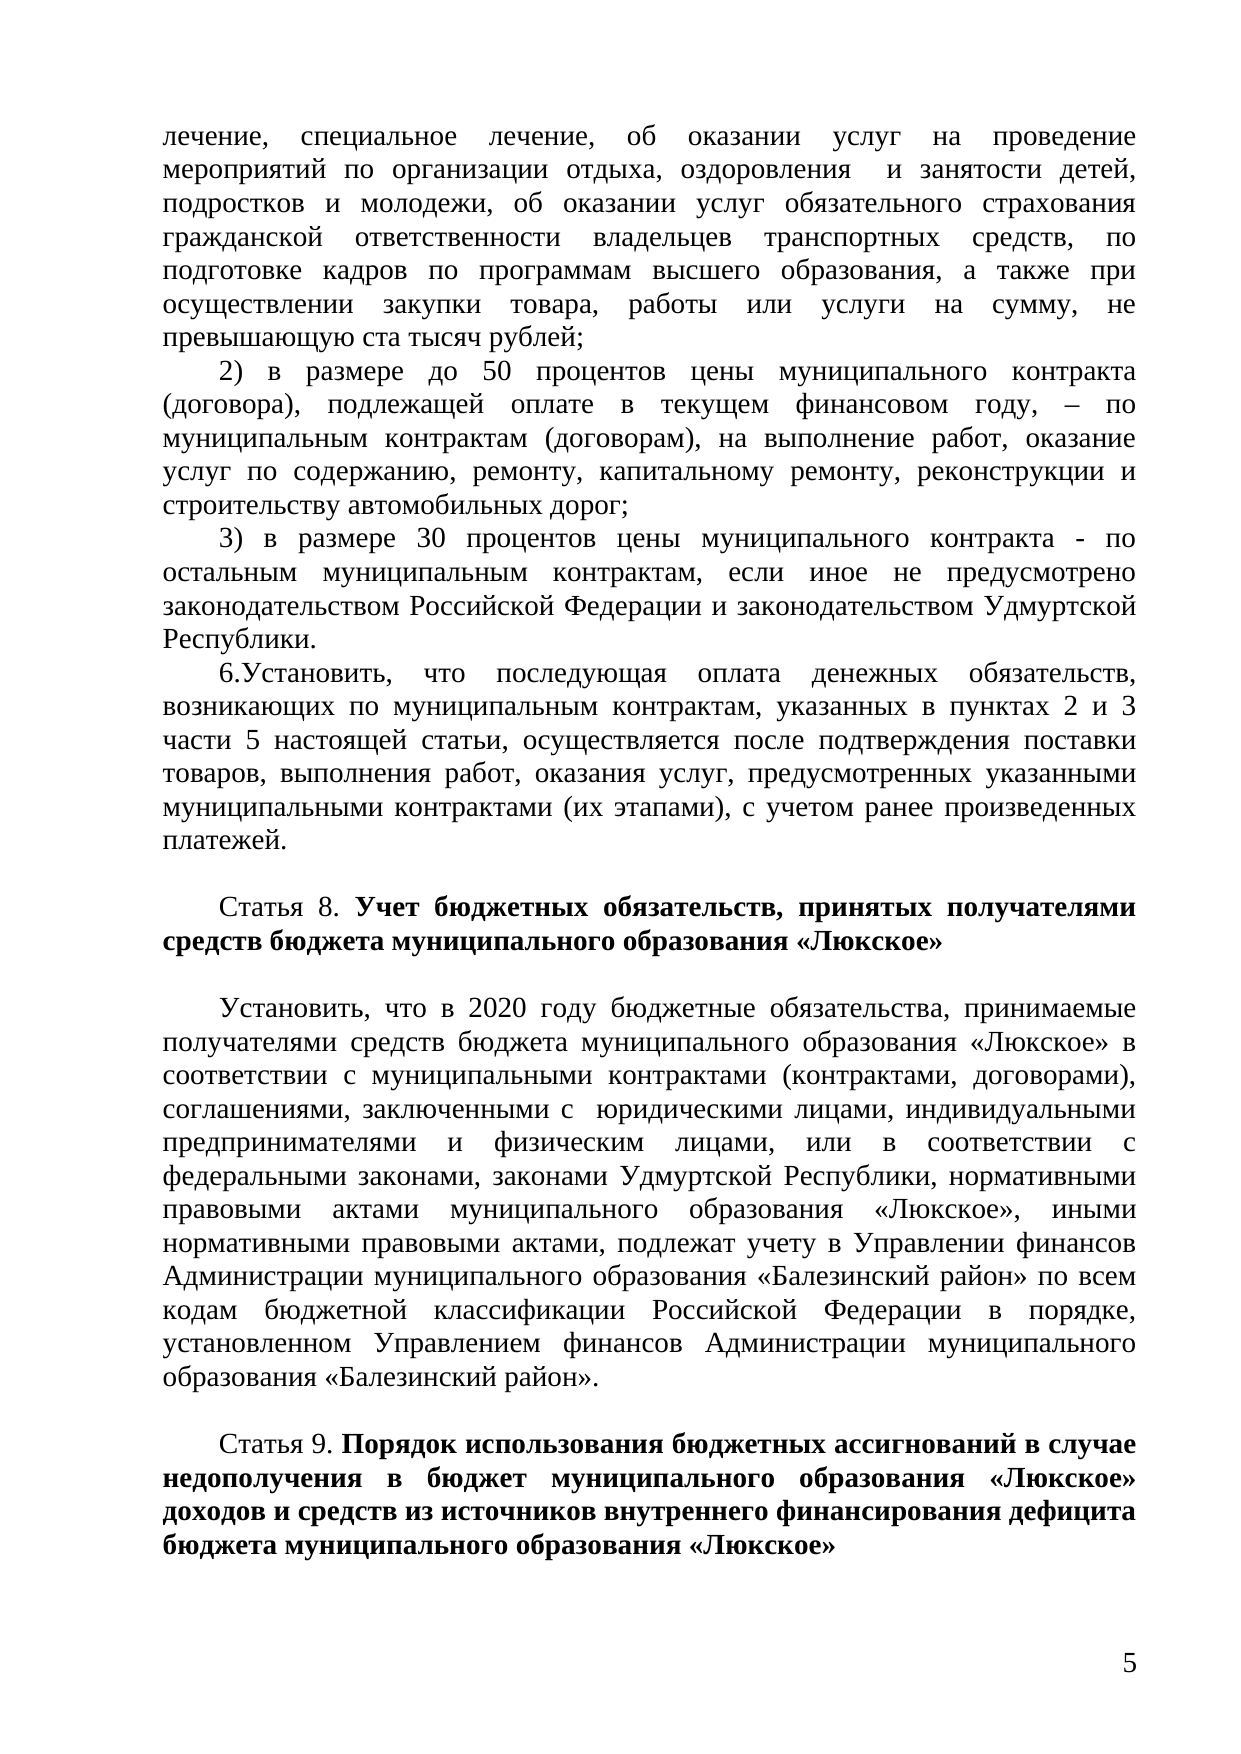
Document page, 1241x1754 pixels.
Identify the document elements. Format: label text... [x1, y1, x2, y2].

text Статья 8. Учет бюджетных обязательств, принятых получателями средств бюджета муниципального образования «Люкское» [162, 889, 1137, 957]
text 2) в размере до 50 процентов цены муниципального контракта (договора), подлежащей оплате в текущем финансовом году, – по муниципальным контрактам (договорам), на выполнение работ, оказание услуг по содержанию, ремонту, капитальному ремонту, реконструкции и строительству автомобильных дорог; [162, 353, 1137, 521]
text 6.Установить, что последующая оплата денежных обязательств, возникающих по муниципальным контрактам, указанных в пунктах 2 и 3 части 5 настоящей статьи, осуществляется после подтверждения поставки товаров, выполнения работ, оказания услуг, предусмотренных указанными муниципальными контрактами (их этапами), с учетом ранее произведенных платежей. [162, 655, 1137, 856]
text Статья 9. Порядок использования бюджетных ассигнований в случае недополучения в бюджет муниципального образования «Люкское» доходов и средств из источников внутреннего финансирования дефицита бюджета муниципального образования «Люкское» [162, 1426, 1137, 1560]
text 3) в размере 30 процентов цены муниципального контракта - по остальным муниципальным контрактам, если иное не предусмотрено законодательством Российской Федерации и законодательством Удмуртской Республики. [162, 521, 1137, 655]
text Установить, что в 2020 году бюджетные обязательства, принимаемые получателями средств бюджета муниципального образования «Люкское» в соответствии с муниципальными контрактами (контрактами, договорами), соглашениями, заключенными с юридическими лицами, индивидуальными предпринимателями и физическим лицами, или в соответствии с федеральными законами, законами Удмуртской Республики, нормативными правовыми актами муниципального образования «Люкское», иными нормативными правовыми актами, подлежат учету в Управлении финансов Администрации муниципального образования «Балезинский район» по всем кодам бюджетной классификации Российской Федерации в порядке, установленном Управлением финансов Администрации муниципального образования «Балезинский район». [162, 990, 1137, 1393]
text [162, 118, 1137, 353]
